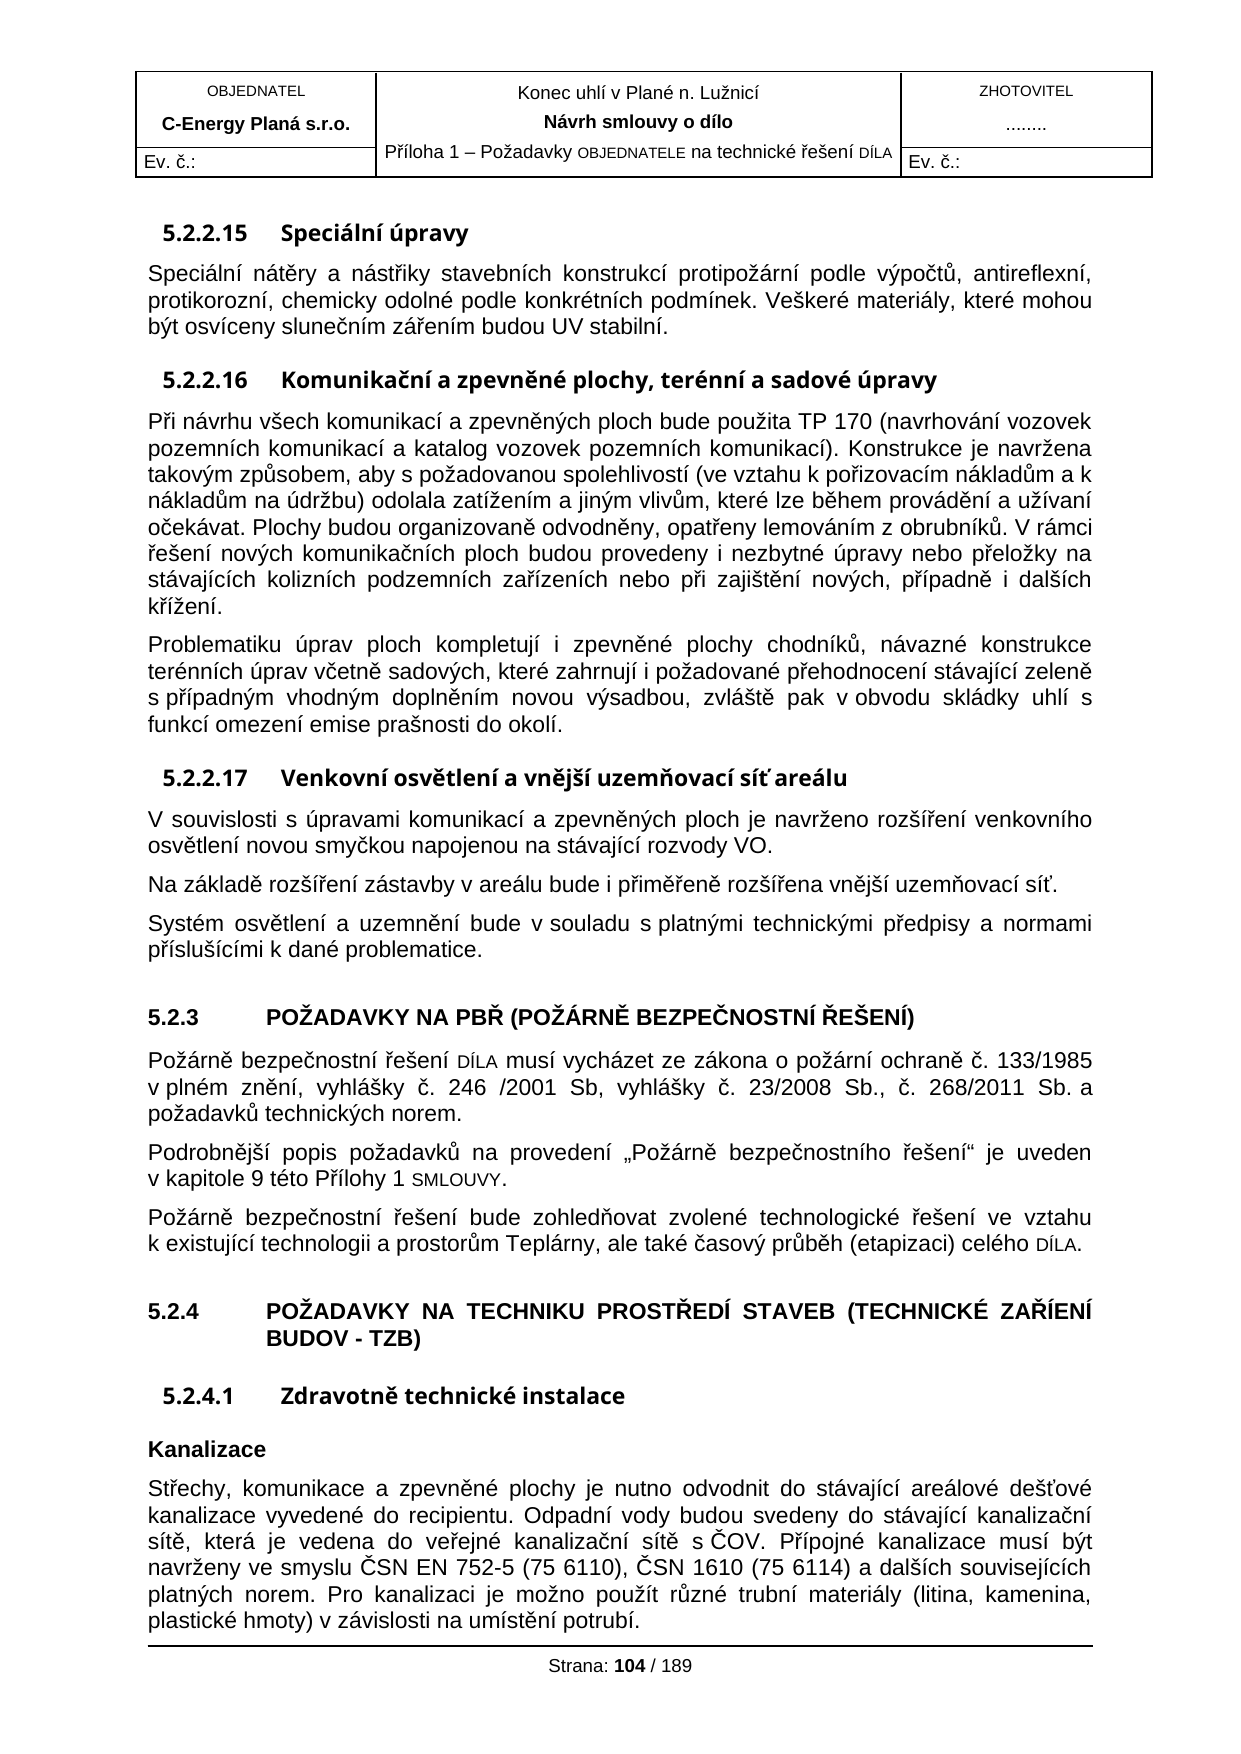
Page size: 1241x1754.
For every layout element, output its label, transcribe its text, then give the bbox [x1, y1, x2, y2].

text Problematiku úprav ploch kompletují i zpevněné plochy chodníků, návazné konstrukce terénních úprav včetně sadových, které zahrnují i požadované přehodnocení stávající zeleně s případným vhodným doplněním novou výsadbou, zvláště pak v obvodu skládky uhlí s funkcí omezení emise prašnosti do okolí. [148, 631, 1093, 737]
text Speciální nátěry a nástřiky stavebních konstrukcí protipožární podle výpočtů, antireflexní, protikorozní, chemicky odolné podle konkrétních podmínek. Veškeré materiály, které mohou být osvíceny slunečním zářením budou UV stabilní. [148, 260, 1093, 339]
text Požárně bezpečnostní řešení bude zohledňovat zvolené technologické řešení ve vztahu k existující technologii a prostorům Teplárny, ale také časový průběh (etapizaci) celého díla. [148, 1204, 1093, 1257]
subtitle 5.2.4 Požadavky na techniku prostředí staveb (technické zaříení budov - TZB) [148, 1298, 1093, 1351]
text Střechy, komunikace a zpevněné plochy je nutno odvodnit do stávající areálové dešťové kanalizace vyvedené do recipientu. Odpadní vody budou svedeny do stávající kanalizační sítě, která je vedena do veřejné kanalizační sítě s ČOV. Přípojné kanalizace musí být navrženy ve smyslu ČSN EN 752-5 (75 6110), ČSN 1610 (75 6114) a dalších souvisejících platných norem. Pro kanalizaci je možno použít různé trubní materiály (litina, kamenina, plastické hmoty) v závislosti na umístění potrubí. [148, 1475, 1093, 1633]
text Požárně bezpečnostní řešení díla musí vycházet ze zákona o požární ochraně č. 133/1985 v plném znění, vyhlášky č. 246 /2001 Sb, vyhlášky č. 23/2008 Sb., č. 268/2011 Sb. a požadavků technických norem. [148, 1047, 1093, 1126]
subtitle 5.2.2.17 Venkovní osvětlení a vnější uzemňovací síť areálu [162, 762, 1093, 793]
text Na základě rozšíření zástavby v areálu bude i přiměřeně rozšířena vnější uzemňovací síť. [148, 871, 1093, 897]
text V souvislosti s úpravami komunikací a zpevněných ploch je navrženo rozšíření venkovního osvětlení novou smyčkou napojenou na stávající rozvody VO. [148, 806, 1093, 858]
text Systém osvětlení a uzemnění bude v souladu s platnými technickými předpisy a normami příslušícími k dané problematice. [148, 910, 1093, 962]
text Podrobnější popis požadavků na provedení „Požárně bezpečnostního řešení“ je uveden v kapitole 9 této Přílohy 1 smlouvy. [148, 1139, 1093, 1191]
subtitle Kanalizace [148, 1436, 1093, 1463]
subtitle 5.2.2.15 Speciální úpravy [162, 217, 1093, 248]
subtitle 5.2.4.1 Zdravotně technické instalace [162, 1380, 1093, 1411]
text Při návrhu všech komunikací a zpevněných ploch bude použita TP 170 (navrhování vozovek pozemních komunikací a katalog vozovek pozemních komunikací). Konstrukce je navržena takovým způsobem, aby s požadovanou spolehlivostí (ve vztahu k pořizovacím nákladům a k nákladům na údržbu) odolala zatížením a jiným vlivům, které lze během provádění a užívaní očekávat. Plochy budou organizovaně odvodněny, opatřeny lemováním z obrubníků. V rámci řešení nových komunikačních ploch budou provedeny i nezbytné úpravy nebo přeložky na stávajících kolizních podzemních zařízeních nebo při zajištění nových, případně i dalších křížení. [148, 408, 1093, 619]
subtitle 5.2.3 Požadavky na PBŘ (Požárně bezpečnostní řešení) [148, 1004, 1093, 1030]
subtitle 5.2.2.16 Komunikační a zpevněné plochy, terénní a sadové úpravy [162, 364, 1093, 396]
